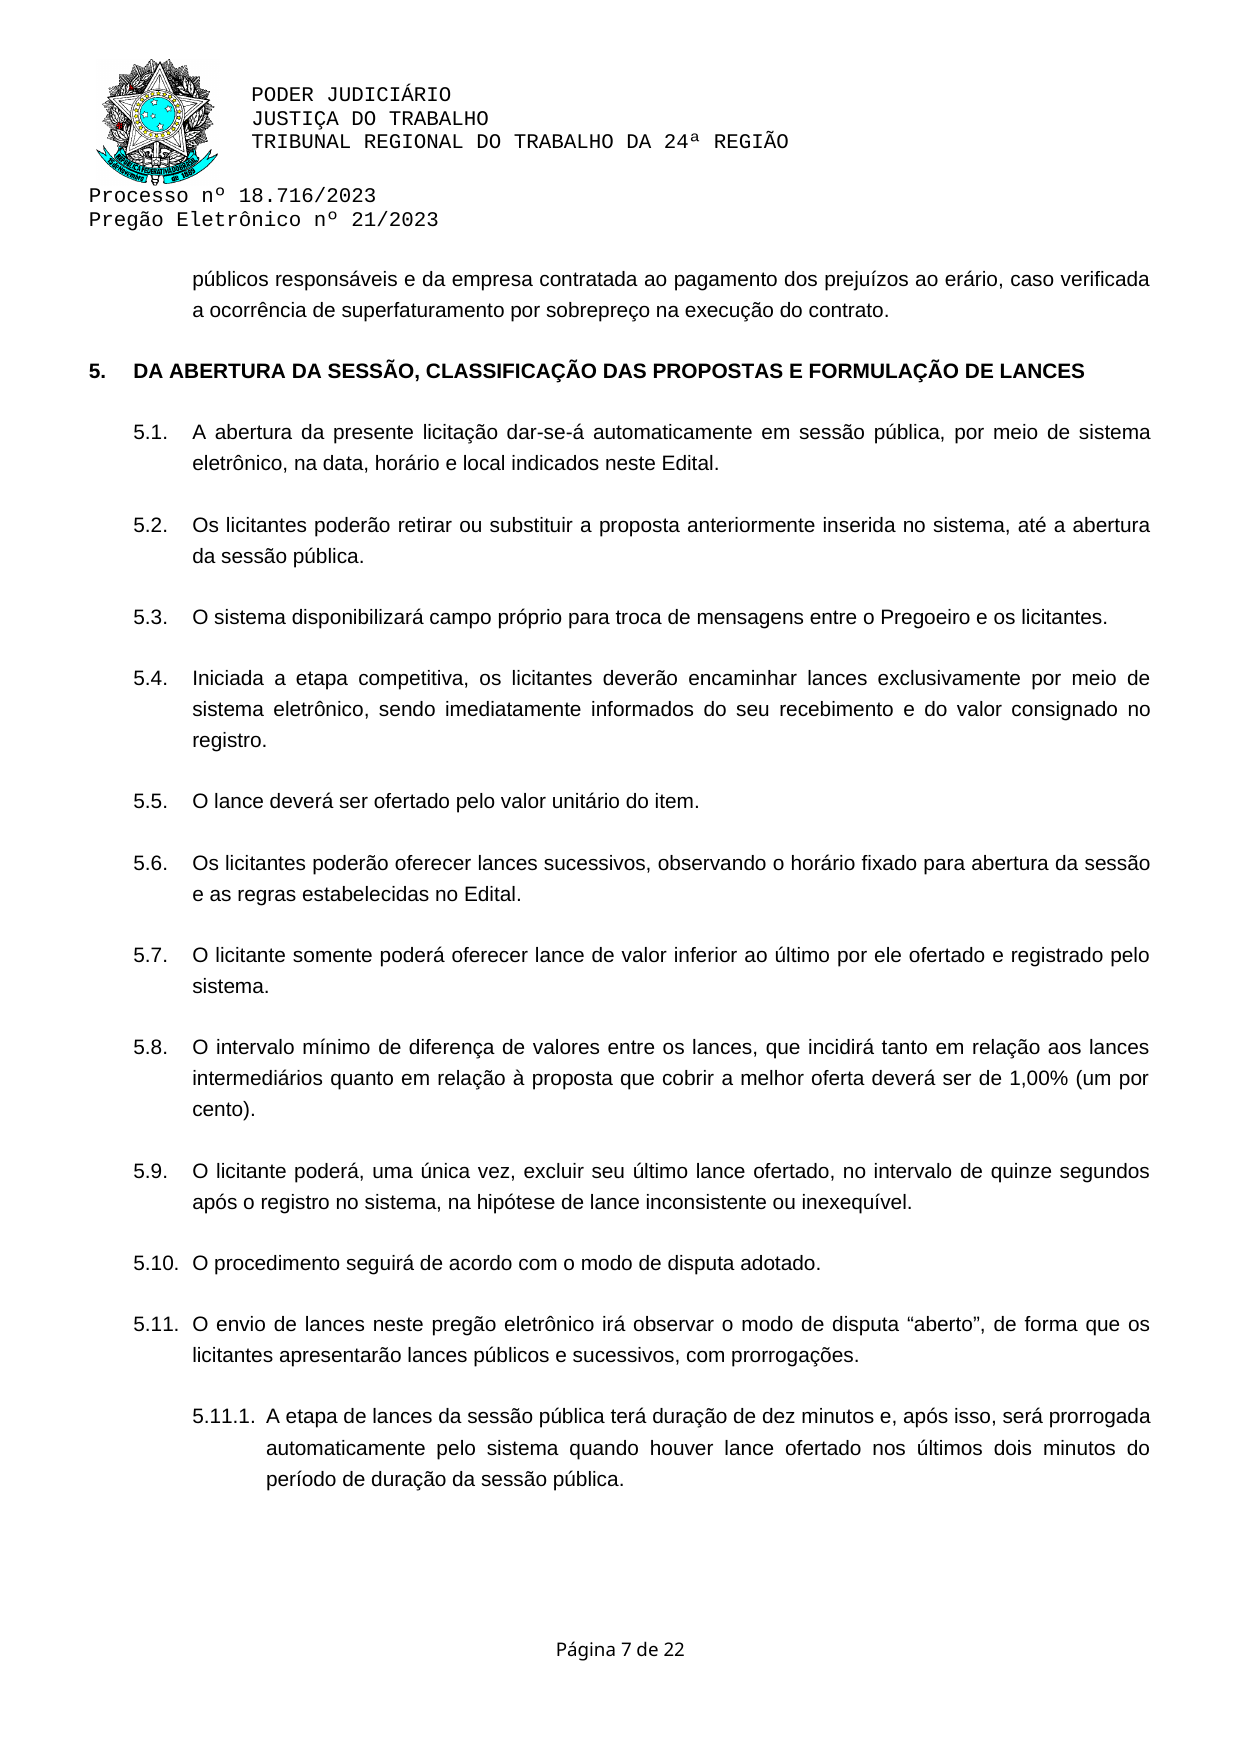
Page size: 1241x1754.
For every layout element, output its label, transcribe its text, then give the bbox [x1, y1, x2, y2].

text O intervalo mínimo de diferença de valores entre os lances, que incidirá tanto em relação aos lances intermediários quanto em relação à proposta que cobrir a melhor oferta deverá ser de 1,00% (um por cento). [133, 1035, 1152, 1121]
text A abertura da presente licitação dar-se-á automaticamente em sessão pública, por meio de sistema eletrônico, na data, horário e local indicados neste Edital. [133, 420, 1152, 475]
text O licitante somente poderá oferecer lance de valor inferior ao último por ele ofertado e registrado pelo sistema. [133, 943, 1152, 998]
text Os licitantes poderão oferecer lances sucessivos, observando o horário fixado para abertura da sessão e as regras estabelecidas no Edital. [133, 850, 1152, 906]
list A etapa de lances da sessão pública terá duração de dez minutos e, após isso, será prorrogada automaticamente pelo sistema quando houver lance ofertado nos últimos dois minutos do período de duração da sessão pública. [192, 1404, 1152, 1490]
text O envio de lances neste pregão eletrônico irá observar o modo de disputa “aberto”, de forma que os licitantes apresentarão lances públicos e sucessivos, com prorrogações. [133, 1312, 1152, 1367]
text Os licitantes poderão retirar ou substituir a proposta anteriormente inserida no sistema, até a abertura da sessão pública. [133, 512, 1152, 567]
text DA ABERTURA DA SESSÃO, CLASSIFICAÇÃO DAS PROPOSTAS E FORMULAÇÃO DE LANCES [89, 359, 1152, 383]
text Iniciada a etapa competitiva, os licitantes deverão encaminhar lances exclusivamente por meio de sistema eletrônico, sendo imediatamente informados do seu recebimento e do valor consignado no registro. [133, 666, 1152, 752]
text O procedimento seguirá de acordo com o modo de disputa adotado. [133, 1251, 1152, 1275]
text O licitante poderá, uma única vez, excluir seu último lance ofertado, no intervalo de quinze segundos após o registro no sistema, na hipótese de lance inconsistente ou inexequível. [133, 1158, 1152, 1213]
picture [96, 59, 220, 186]
text O lance deverá ser ofertado pelo valor unitário do item. [133, 789, 1152, 813]
text O sistema disponibilizará campo próprio para troca de mensagens entre o Pregoeiro e os licitantes. [133, 605, 1152, 629]
